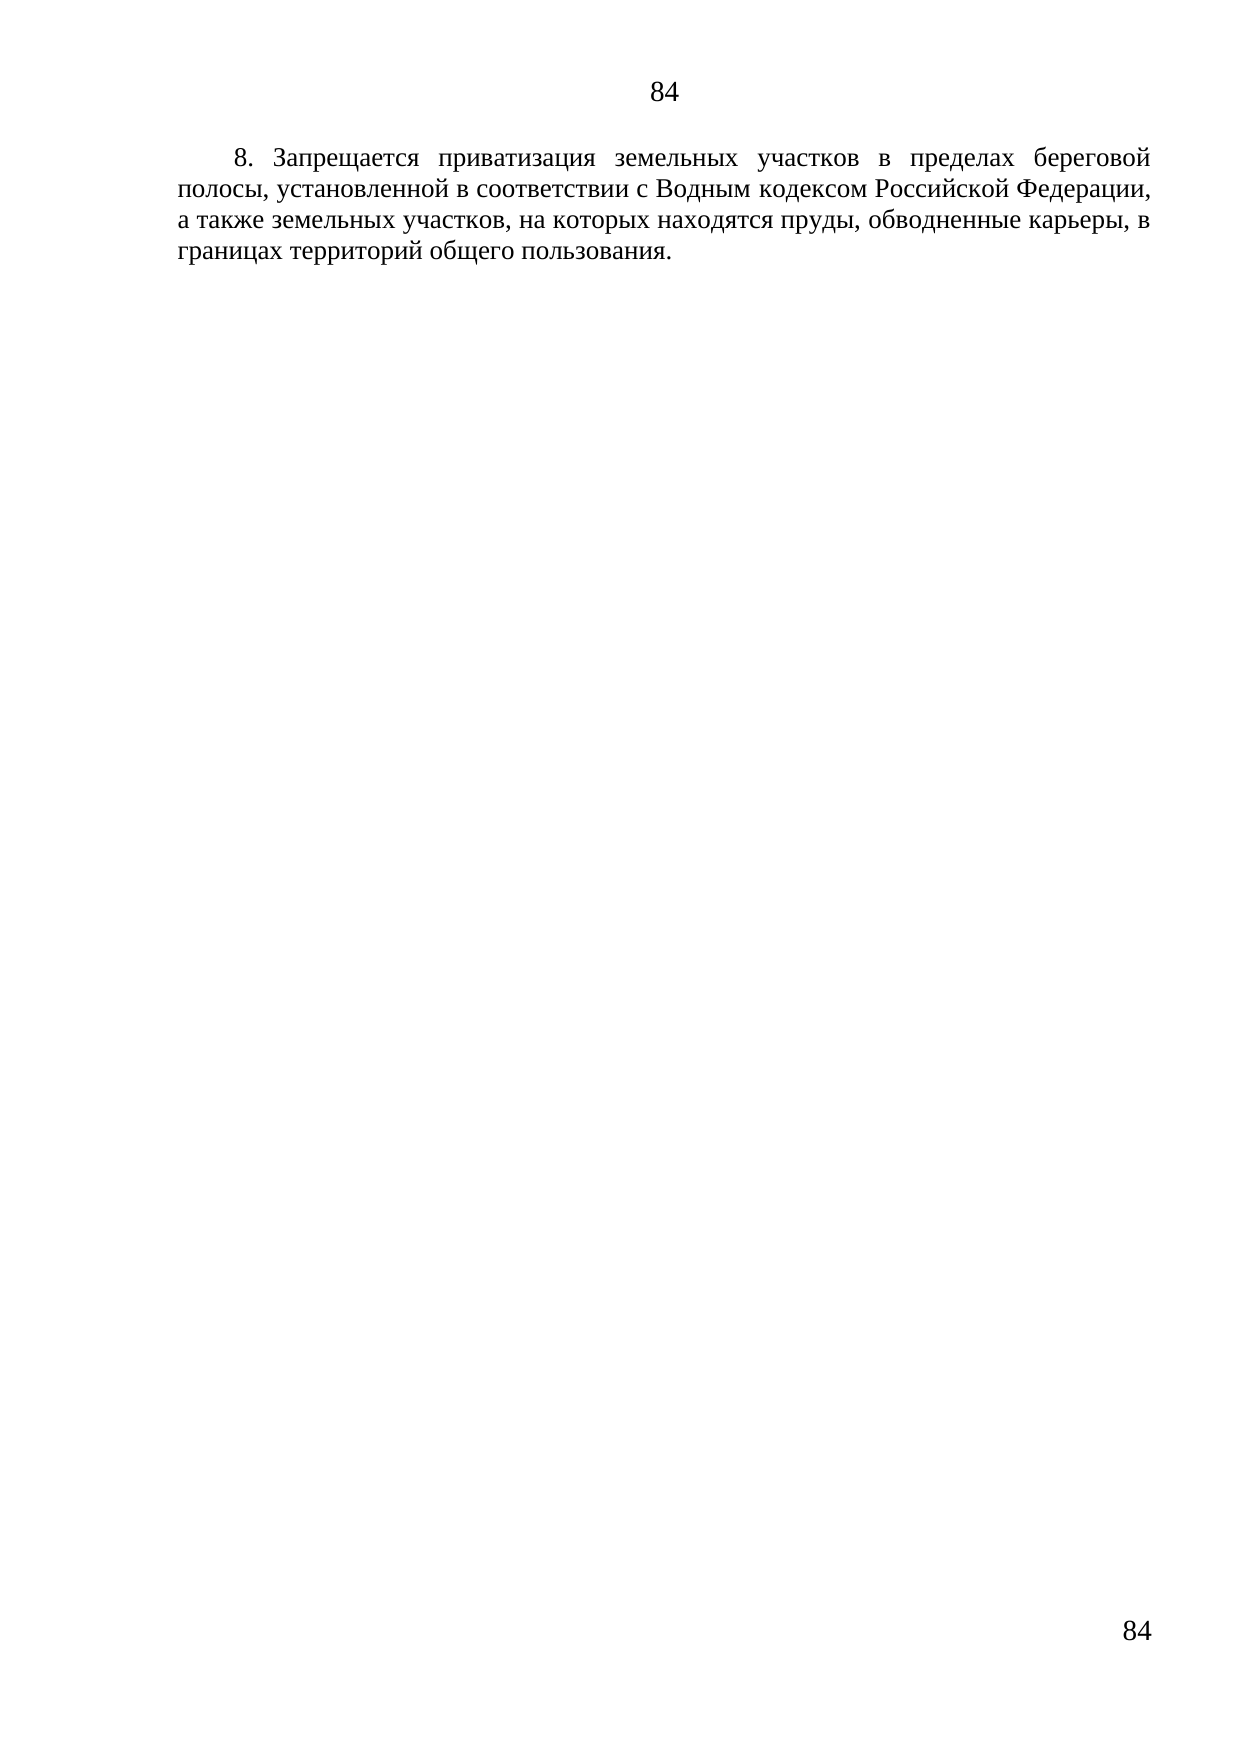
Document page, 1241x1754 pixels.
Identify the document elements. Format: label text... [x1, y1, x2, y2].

text 8. Запрещается приватизация земельных участков в пределах береговой полосы, установленной в соответствии с Водным кодексом Российской Федерации, а также земельных участков, на которых находятся пруды, обводненные карьеры, в границах территорий общего пользования. [177, 141, 1152, 266]
